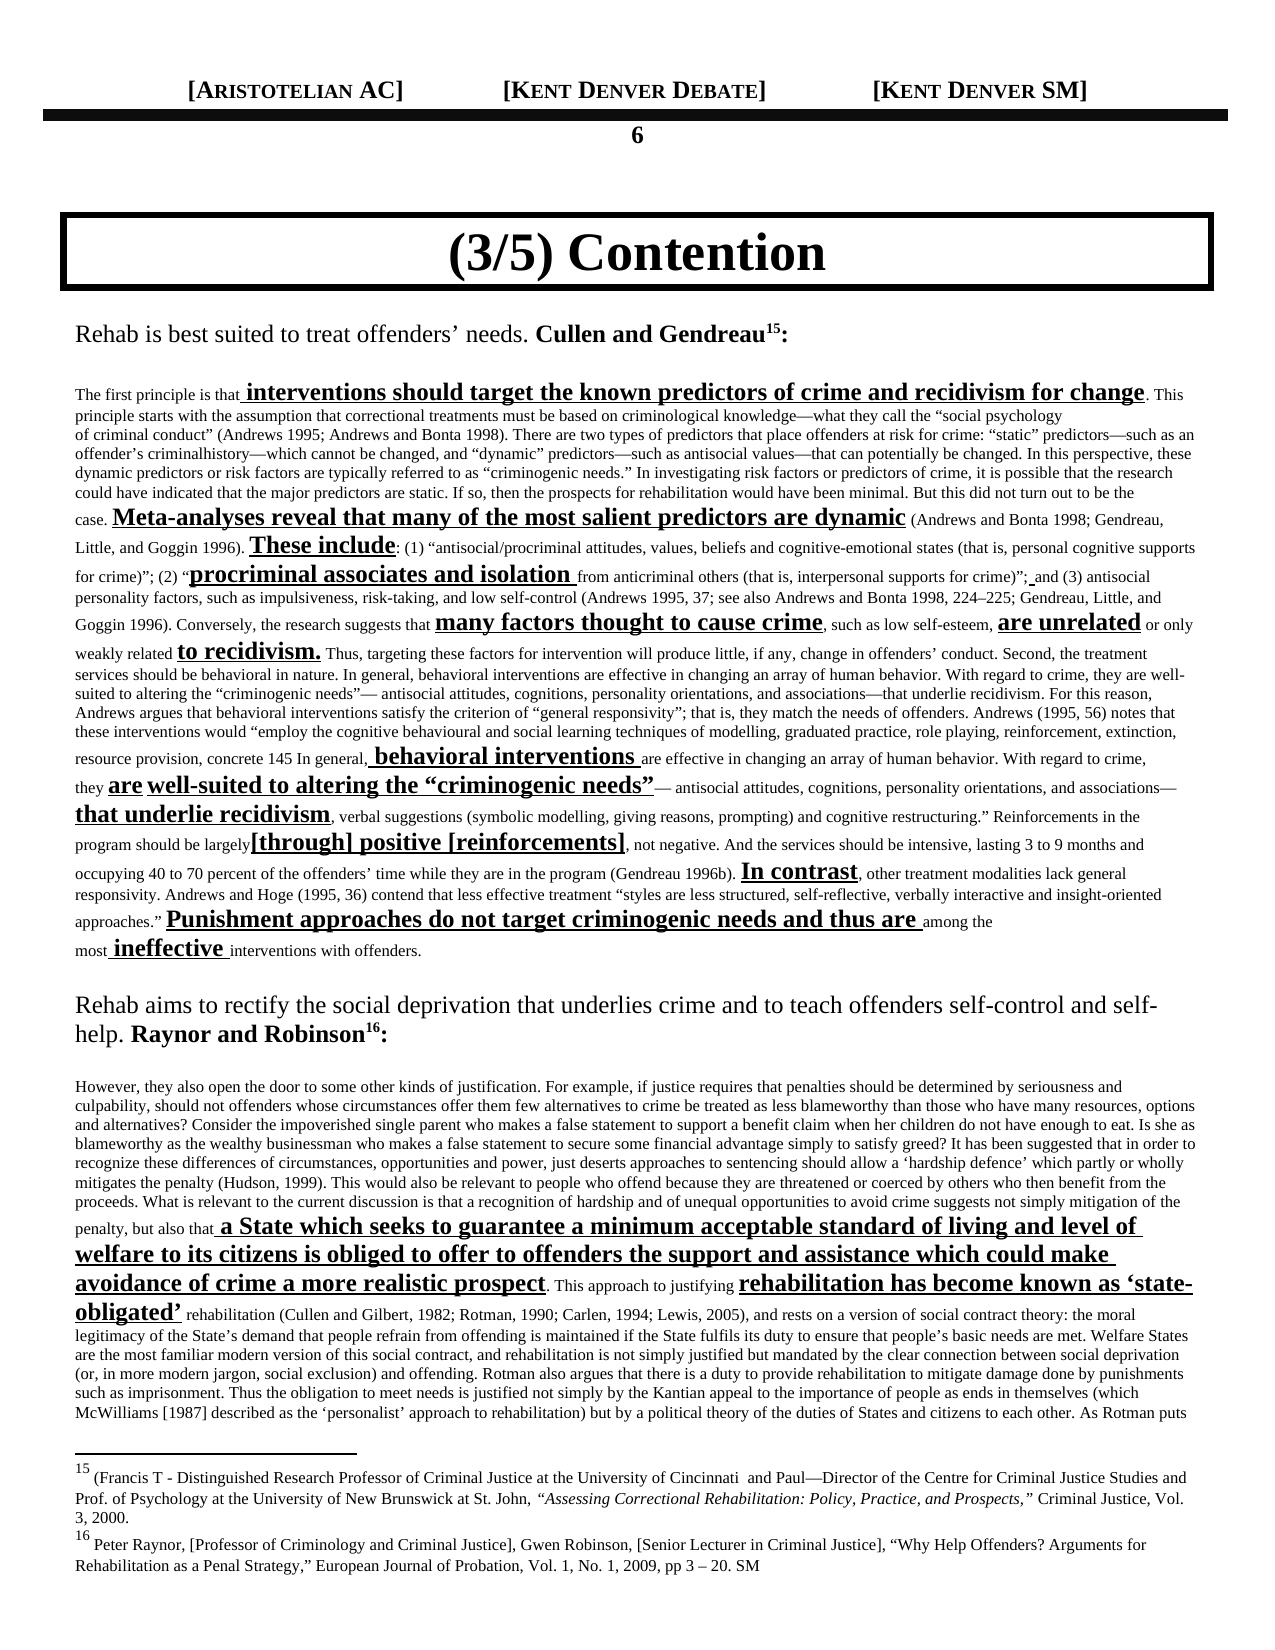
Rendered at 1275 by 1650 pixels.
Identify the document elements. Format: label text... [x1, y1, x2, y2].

text The first principle is that interventions should target the known predictors of crime and recidivism for change. This principle starts with the assumption that correctional treatments must be based on criminological knowledge—what they call the “social psychology of criminal conduct” (Andrews 1995; Andrews and Bonta 1998). There are two types of predictors that place offenders at risk for crime: “static” predictors—such as an offender’s criminalhistory—which cannot be changed, and “dynamic” predictors—such as antisocial values—that can potentially be changed. In this perspective, these dynamic predictors or risk factors are typically referred to as “criminogenic needs.” In investigating risk factors or predictors of crime, it is possible that the research could have indicated that the major predictors are static. If so, then the prospects for rehabilitation would have been minimal. But this did not turn out to be the case. Meta-analyses reveal that many of the most salient predictors are dynamic (Andrews and Bonta 1998; Gendreau, Little, and Goggin 1996). These include: (1) “antisocial/procriminal attitudes, values, beliefs and cognitive-emotional states (that is, personal cognitive supports for crime)”; (2) “procriminal associates and isolation from anticriminal others (that is, interpersonal supports for crime)”; and (3) antisocial personality factors, such as impulsiveness, risk-taking, and low self-control (Andrews 1995, 37; see also Andrews and Bonta 1998, 224–225; Gendreau, Little, and Goggin 1996). Conversely, the research suggests that many factors thought to cause crime, such as low self-esteem, are unrelated or only weakly related to recidivism. Thus, targeting these factors for intervention will produce little, if any, change in offenders’ conduct. Second, the treatment services should be behavioral in nature. In general, behavioral interventions are effective in changing an array of human behavior. With regard to crime, they are well-suited to altering the “criminogenic needs”— antisocial attitudes, cognitions, personality orientations, and associations—that underlie recidivism. For this reason, Andrews argues that behavioral interventions satisfy the criterion of “general responsivity”; that is, they match the needs of offenders. Andrews (1995, 56) notes that these interventions would “employ the cognitive behavioural and social learning techniques of modelling, graduated practice, role playing, reinforcement, extinction, resource provision, concrete 145 In general, behavioral interventions are effective in changing an array of human behavior. With regard to crime, they are well-suited to altering the “criminogenic needs”— antisocial attitudes, cognitions, personality orientations, and associations—that underlie recidivism, verbal suggestions (symbolic modelling, giving reasons, prompting) and cognitive restructuring.” Reinforcements in the program should be largely[through] positive [reinforcements], not negative. And the services should be intensive, lasting 3 to 9 months and occupying 40 to 70 percent of the offenders’ time while they are in the program (Gendreau 1996b). In contrast, other treatment modalities lack general responsivity. Andrews and Hoge (1995, 36) contend that less effective treatment “styles are less structured, self-reflective, verbally interactive and insight-oriented approaches.” Punishment approaches do not target criminogenic needs and thus are among the most ineffective interventions with offenders. [75, 377, 1200, 962]
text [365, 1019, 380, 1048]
text Rehab is best suited to treat offenders’ needs. Cullen and Gendreau: [75, 319, 1200, 348]
subtitle (3/5) Contention [67, 218, 1208, 284]
text Rehab aims to rectify the social deprivation that underlies crime and to teach offenders self-control and self-help. Raynor and Robinson: [388, 990, 1200, 1048]
